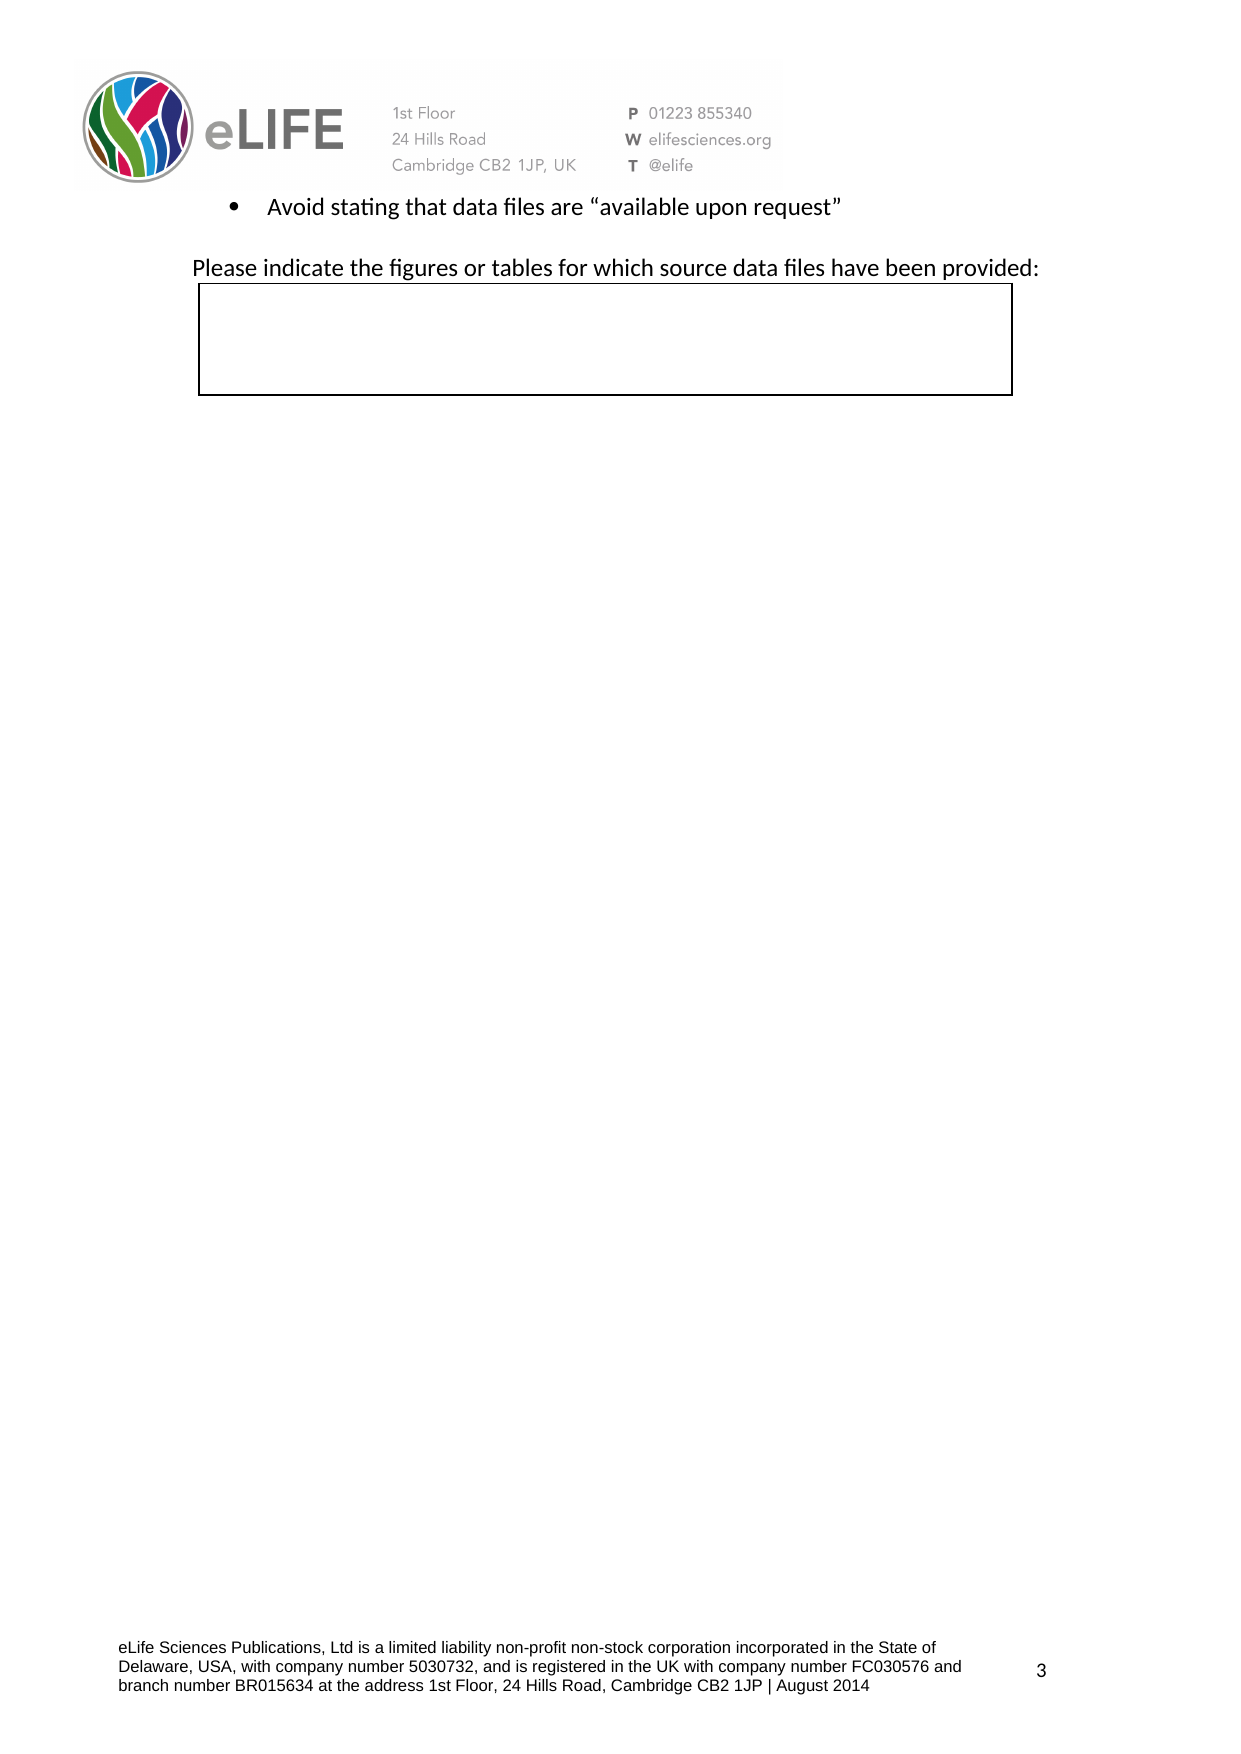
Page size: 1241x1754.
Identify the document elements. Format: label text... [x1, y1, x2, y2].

list Avoid stating that data files are “available upon request” [229, 191, 1053, 221]
picture [73, 59, 784, 191]
text Please indicate the figures or tables for which source data files have been provided: [192, 252, 1053, 282]
